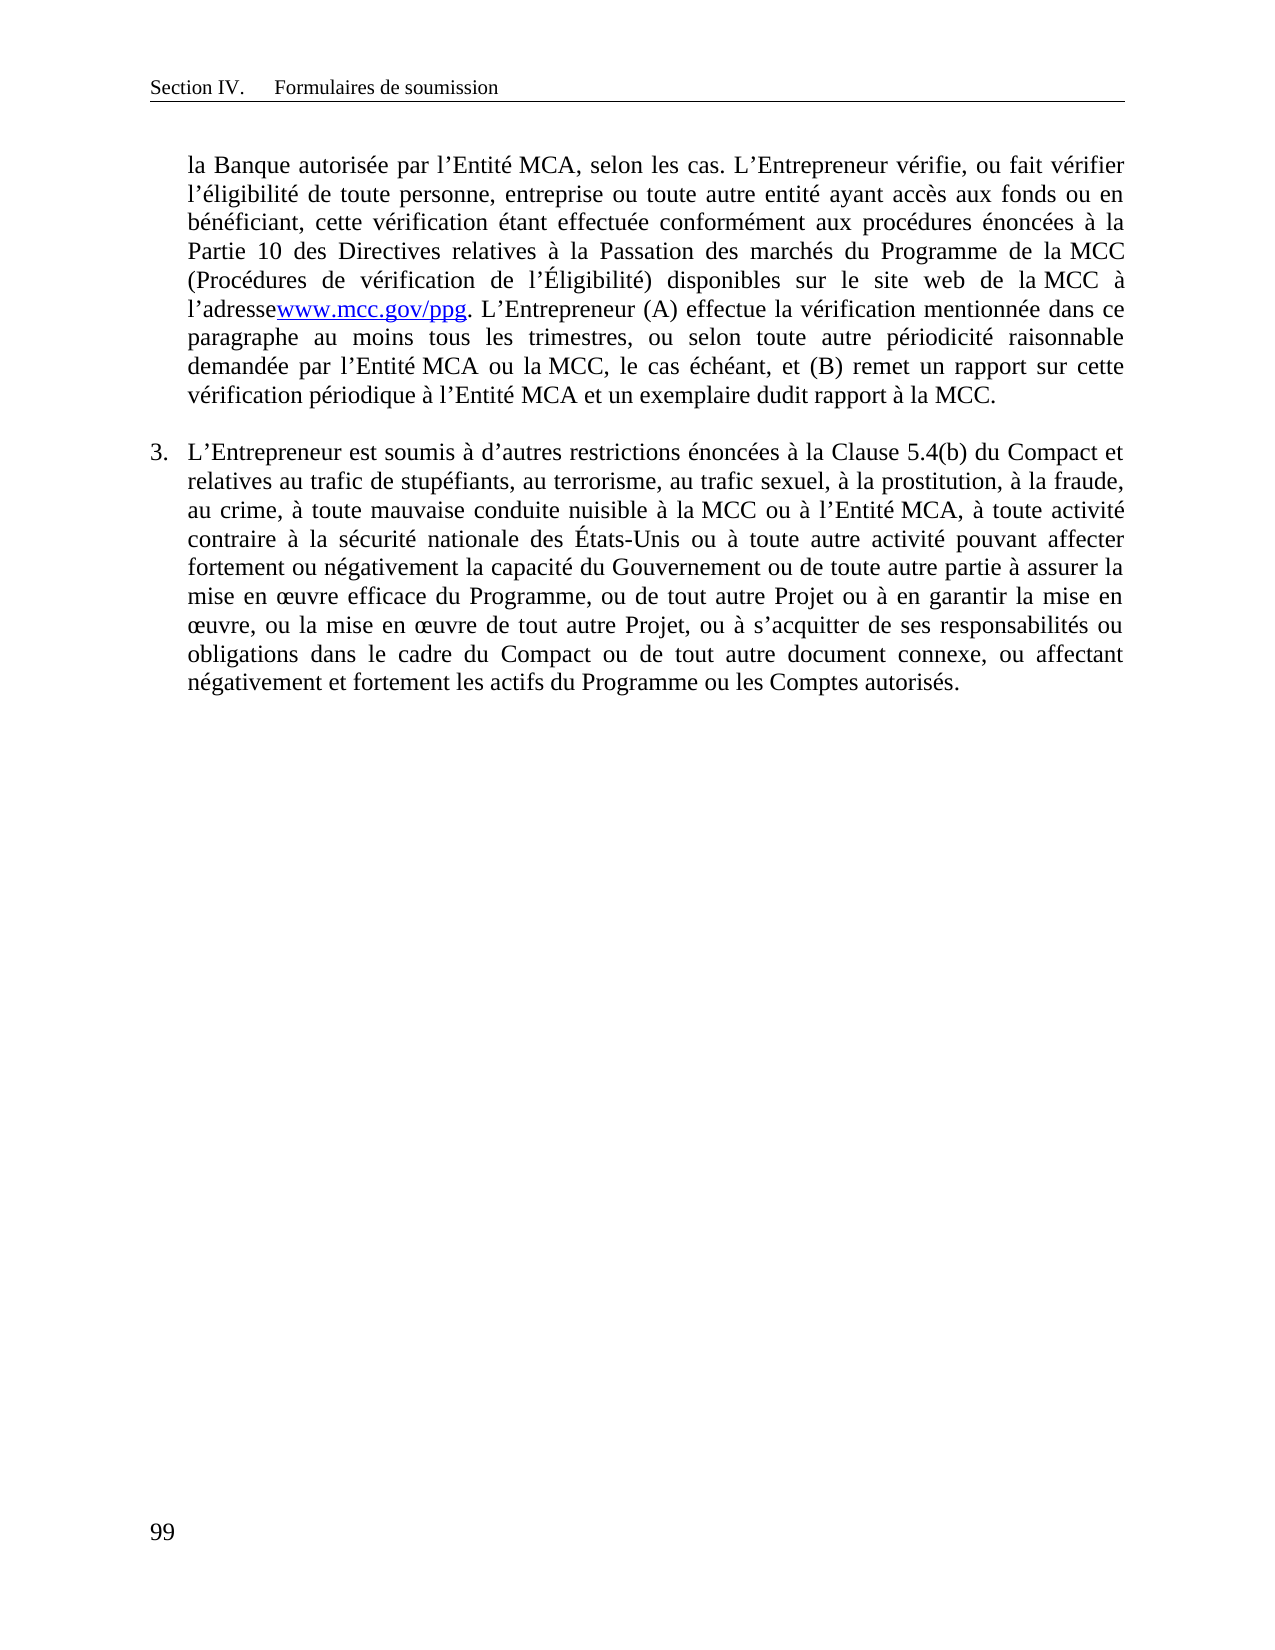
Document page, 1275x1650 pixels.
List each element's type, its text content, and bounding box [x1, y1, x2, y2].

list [150, 150, 1125, 409]
list L’Entrepreneur est soumis à d’autres restrictions énoncées à la Clause 5.4(b) du Compact et relatives au trafic de stupéfiants, au terrorisme, au trafic sexuel, à la prostitution, à la fraude, au crime, à toute mauvaise conduite nuisible à la MCC ou à l’Entité MCA, à toute activité contraire à la sécurité nationale des États-Unis ou à toute autre activité pouvant affecter fortement ou négativement la capacité du Gouvernement ou de toute autre partie à assurer la mise en œuvre efficace du Programme, ou de tout autre Projet ou à en garantir la mise en œuvre, ou la mise en œuvre de tout autre Projet, ou à s’acquitter de ses responsabilités ou obligations dans le cadre du Compact ou de tout autre document connexe, ou affectant négativement et fortement les actifs du Programme ou les Comptes autorisés. [150, 437, 1125, 696]
